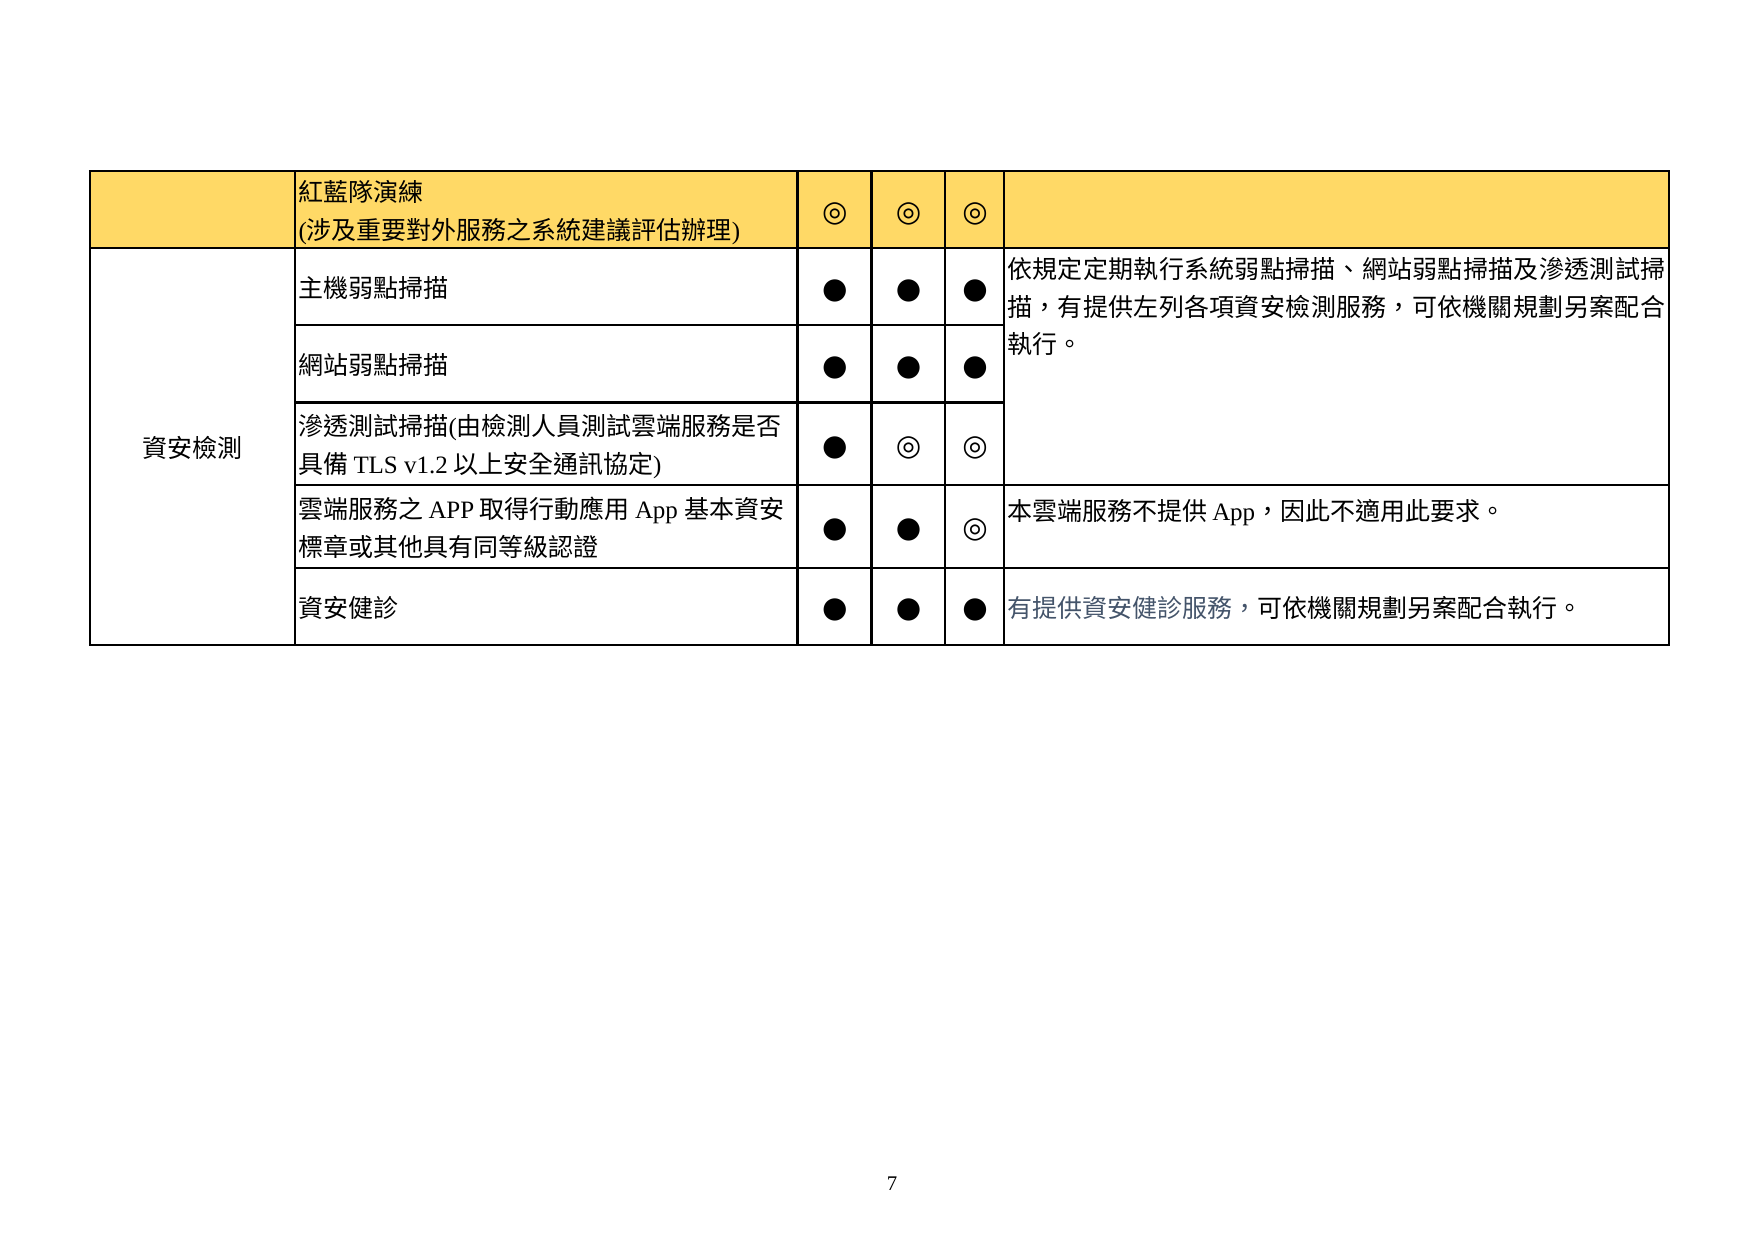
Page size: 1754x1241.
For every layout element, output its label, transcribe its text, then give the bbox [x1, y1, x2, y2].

table_cell ◎ [946, 172, 1003, 247]
table_cell ● [946, 326, 1003, 401]
table_cell 依規定定期執行系統弱點掃描、網站弱點掃描及滲透測試掃描，有提供左列各項資安檢測服務，可依機關規劃另案配合執行。 [1005, 249, 1668, 484]
table_cell ● [799, 326, 870, 401]
table_cell ● [946, 569, 1003, 644]
table_cell ◎ [873, 172, 944, 247]
table_cell 資安健診 [296, 569, 796, 644]
table_cell ● [873, 326, 944, 401]
table_cell ● [946, 249, 1003, 324]
table_cell ◎ [799, 172, 870, 247]
table_cell 主機弱點掃描 [296, 249, 796, 324]
table_cell ◎ [946, 486, 1003, 567]
table_cell 有提供資安健診服務，可依機關規劃另案配合執行。 [1005, 569, 1668, 644]
table_cell ● [873, 486, 944, 567]
table_cell ● [873, 249, 944, 324]
table_cell ◎ [946, 404, 1003, 484]
table_cell ● [799, 569, 870, 644]
table_cell ● [799, 486, 870, 567]
table_cell ● [799, 249, 870, 324]
table_cell 網站弱點掃描 [296, 326, 796, 401]
table_cell 紅藍隊演練 (涉及重要對外服務之系統建議評估辦理) [296, 172, 796, 247]
table_cell 雲端服務之APP取得行動應用 App 基本資安標章或其他具有同等級認證 [296, 486, 796, 567]
table_cell 本雲端服務不提供App，因此不適用此要求。 [1005, 486, 1668, 567]
table_cell ● [799, 404, 870, 484]
table_cell 滲透測試掃描(由檢測人員測試雲端服務是否具備TLS v1.2以上安全通訊協定) [296, 404, 796, 484]
table_cell ● [873, 569, 944, 644]
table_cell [1005, 172, 1668, 247]
table_cell ◎ [873, 404, 944, 484]
table_cell 資安檢測 [91, 249, 294, 644]
